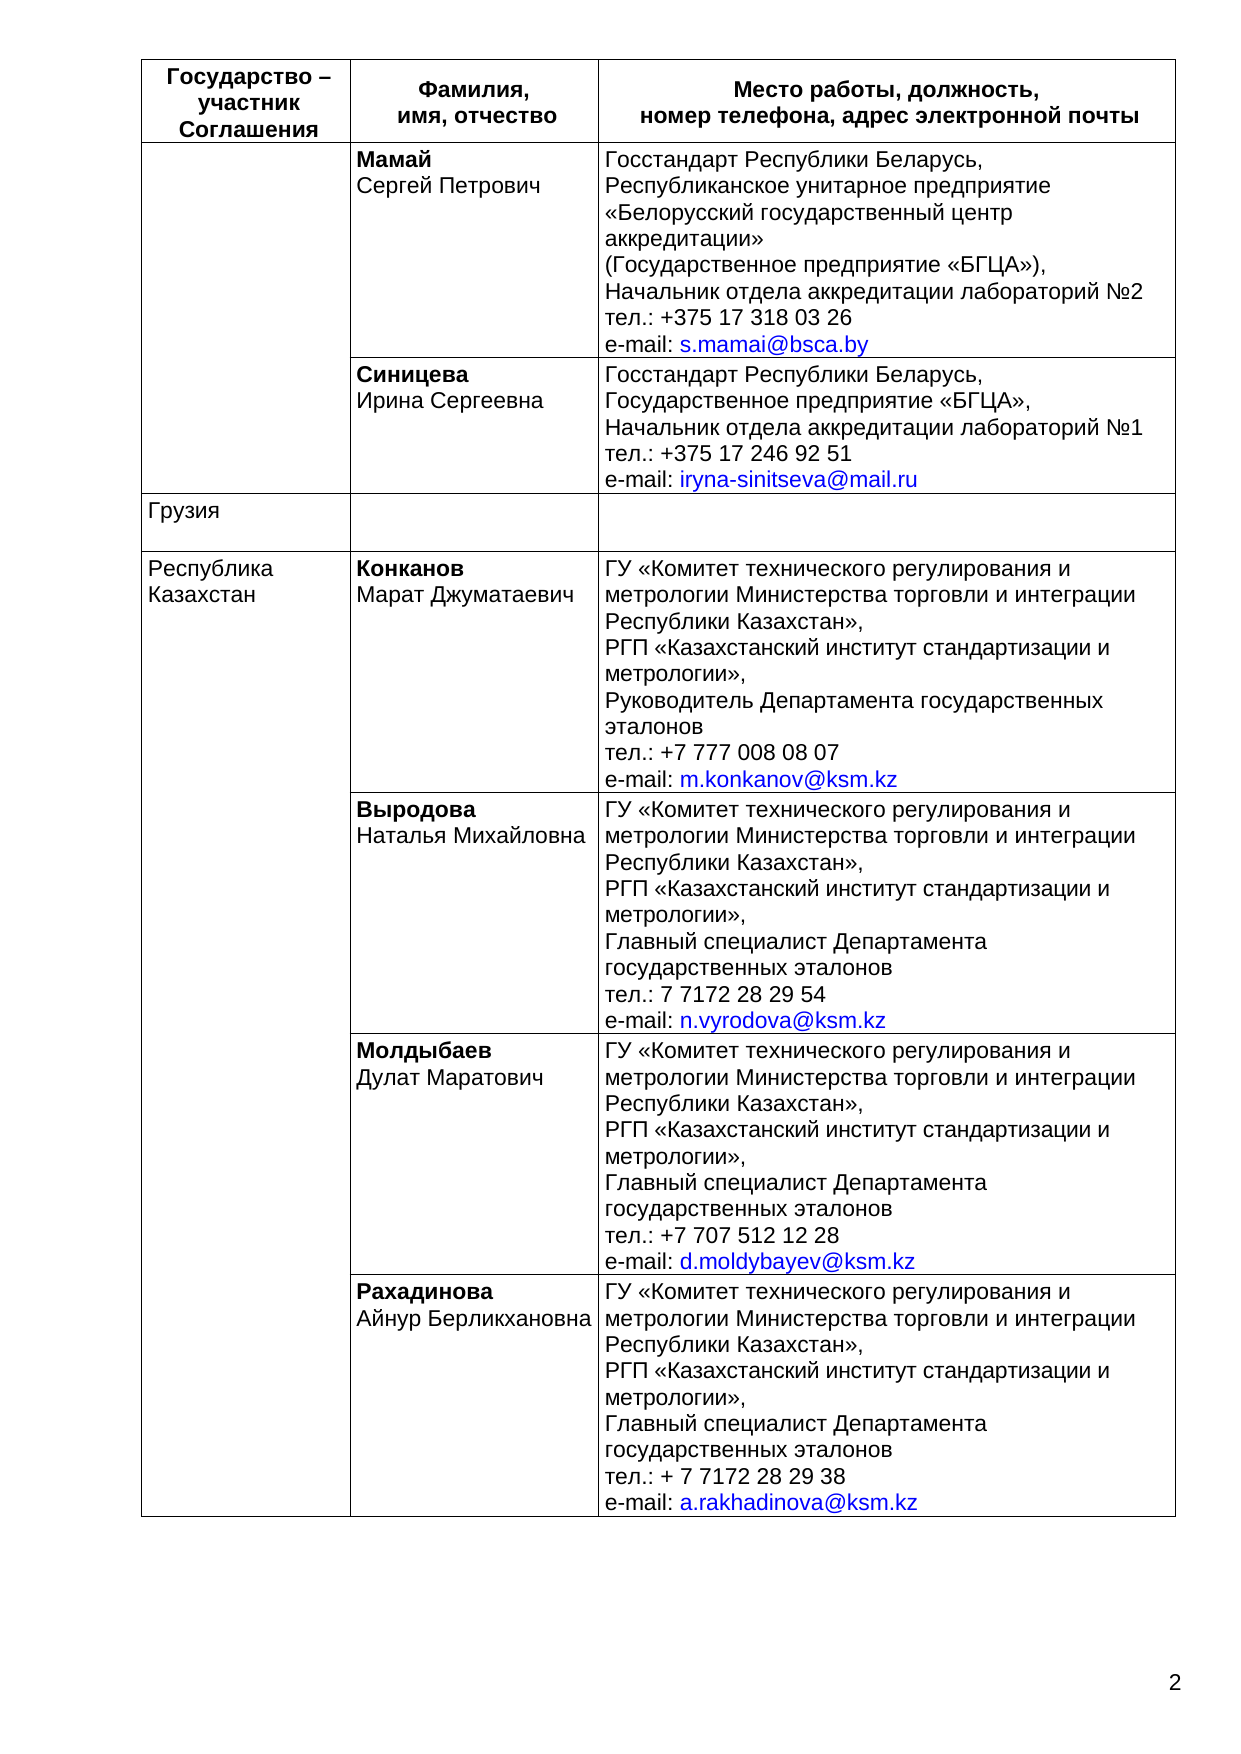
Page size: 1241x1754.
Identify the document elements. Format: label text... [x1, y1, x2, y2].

table_header Государство – участник Соглашения [142, 60, 350, 142]
table_cell [351, 494, 598, 551]
table_cell ГУ «Комитет технического регулирования и метрологии Министерства торговли и интеграции Республики Казахстан», РГП «Казахстанский институт стандартизации и метрологии», Руководитель Департамента государственных эталонов тел.: +7 777 008 08 07 e-mail: m.konkanov@ksm.kz [599, 552, 1175, 792]
table_cell ГУ «Комитет технического регулирования и метрологии Министерства торговли и интеграции Республики Казахстан», РГП «Казахстанский институт стандартизации и метрологии», Главный специалист Департамента государственных эталонов тел.: + 7 7172 28 29 38 e-mail: a.rakhadinova@ksm.kz [599, 1275, 1175, 1516]
table_header Фамилия, имя, отчество [351, 60, 598, 142]
table_cell Мамай Сергей Петрович [351, 143, 598, 357]
table_cell Грузия [142, 494, 350, 551]
table_cell Рахадинова Айнур Берликхановна [351, 1275, 598, 1516]
table_cell ГУ «Комитет технического регулирования и метрологии Министерства торговли и интеграции Республики Казахстан», РГП «Казахстанский институт стандартизации и метрологии», Главный специалист Департамента государственных эталонов тел.: +7 707 512 12 28 e-mail: d.moldybayev@ksm.kz [599, 1034, 1175, 1274]
table_header Место работы, должность, номер телефона, адрес электронной почты [599, 60, 1175, 142]
table_cell Республика Казахстан [142, 552, 350, 1516]
table_cell Молдыбаев Дулат Маратович [351, 1034, 598, 1274]
table_cell ГУ «Комитет технического регулирования и метрологии Министерства торговли и интеграции Республики Казахстан», РГП «Казахстанский институт стандартизации и метрологии», Главный специалист Департамента государственных эталонов тел.: 7 7172 28 29 54 e-mail: n.vyrodova@ksm.kz [599, 793, 1175, 1033]
table_cell Госстандарт Республики Беларусь, Республиканское унитарное предприятие «Белорусский государственный центр аккредитации» (Государственное предприятие «БГЦА»), Начальник отдела аккредитации лабораторий №2 тел.: +375 17 318 03 26 e-mail: s.mamai@bsca.by [599, 143, 1175, 357]
table_cell Конканов Марат Джуматаевич [351, 552, 598, 792]
table_cell Синицева Ирина Сергеевна [351, 358, 598, 493]
table_cell [599, 494, 1175, 551]
table_cell Выродова Наталья Михайловна [351, 793, 598, 1033]
table_cell Госстандарт Республики Беларусь, Государственное предприятие «БГЦА», Начальник отдела аккредитации лабораторий №1 тел.: +375 17 246 92 51 e-mail: iryna-sinitseva@mail.ru [599, 358, 1175, 493]
